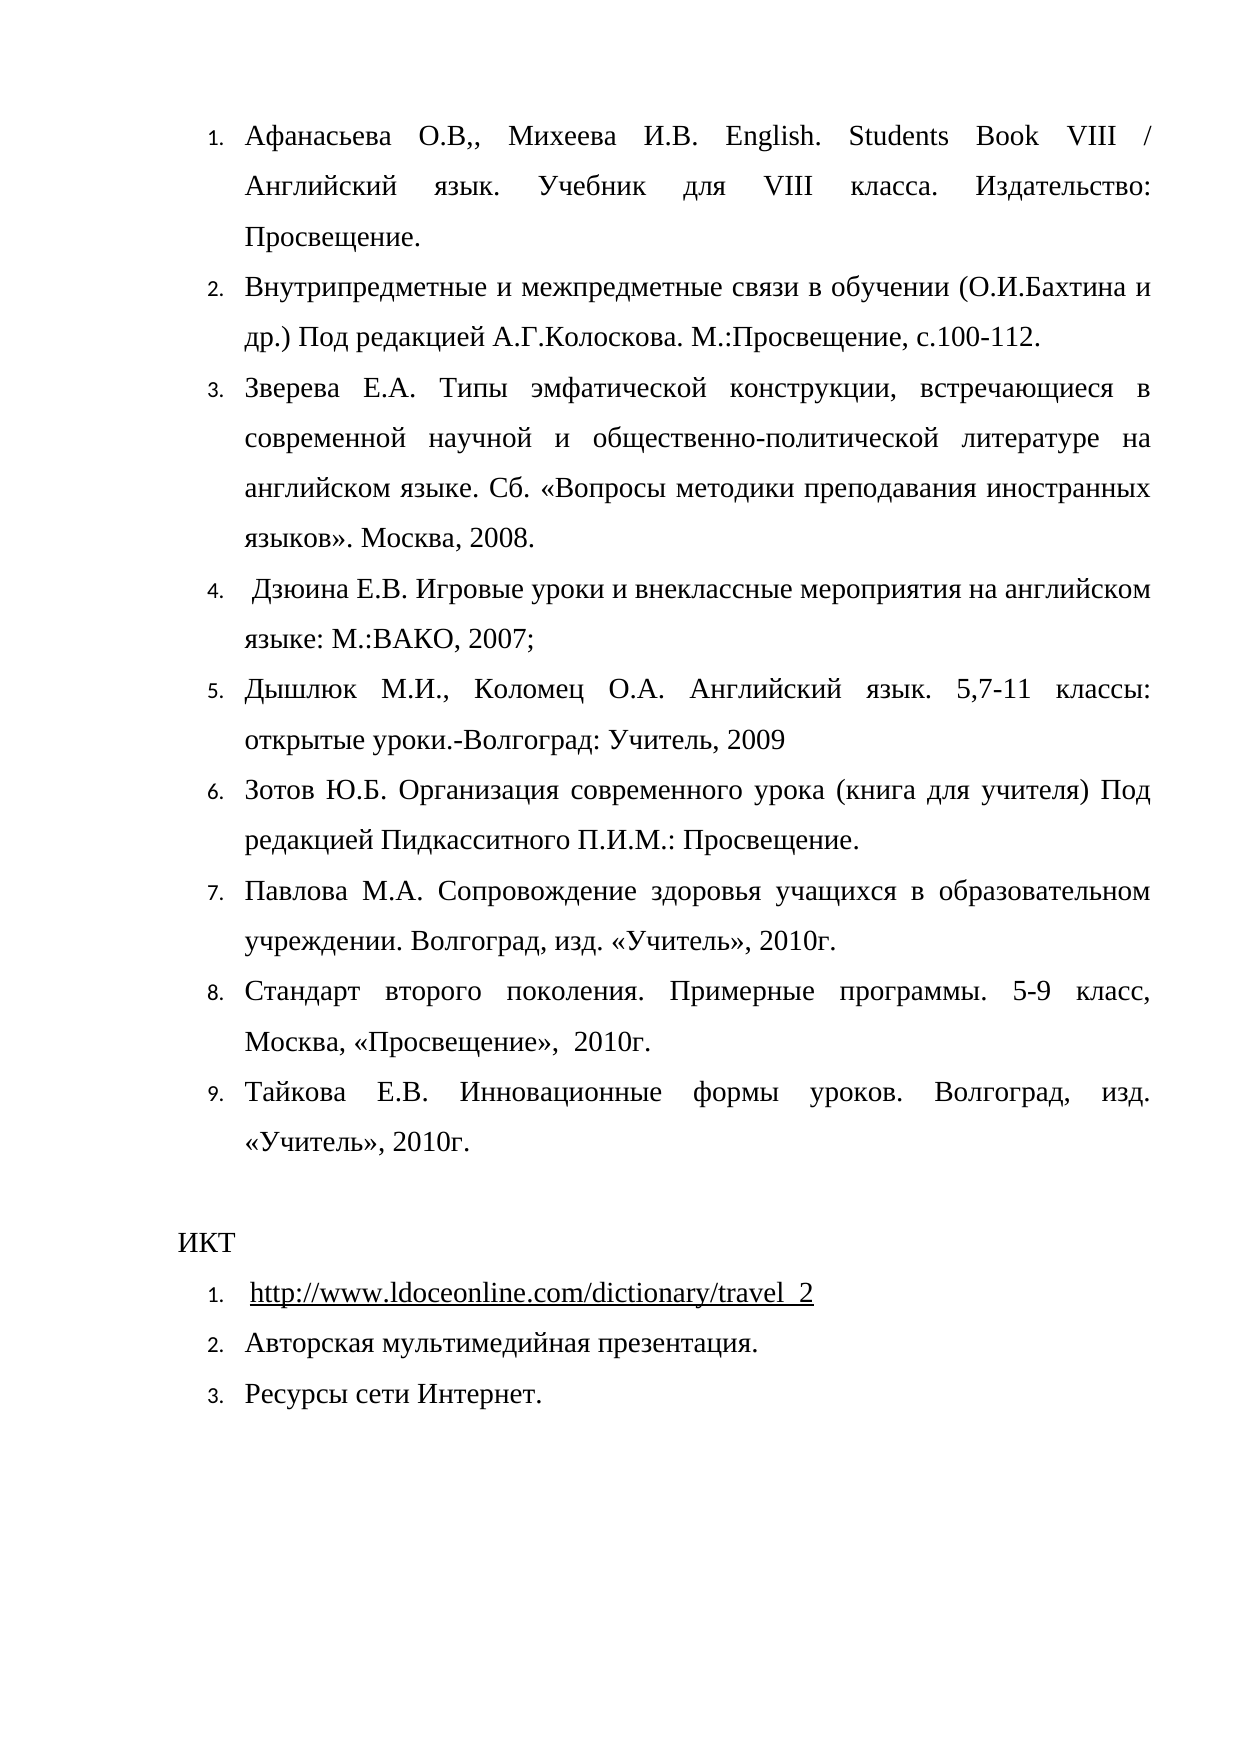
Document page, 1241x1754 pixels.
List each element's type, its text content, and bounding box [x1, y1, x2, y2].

list Ресурсы сети Интернет. [207, 1376, 1152, 1409]
list Внутрипредметные и межпредметные связи в обучении (О.И.Бахтина и др.) Под редакцией А.Г.Колоскова. М.:Просвещение, с.100-112. [207, 269, 1152, 353]
list Стандарт второго поколения. Примерные программы. 5-9 класс, Москва, «Просвещение», 2010г. [207, 973, 1152, 1057]
list Павлова М.А. Сопровождение здоровья учащихся в образовательном учреждении. Волгоград, изд. «Учитель», 2010г. [207, 873, 1152, 957]
list Зверева Е.А. Типы эмфатической конструкции, встречающиеся в современной научной и общественно-политической литературе на английском языке. Сб. «Вопросы методики преподавания иностранных языков». Москва, 2008. [207, 370, 1152, 554]
text ИКТ [177, 1225, 1152, 1258]
list Зотов Ю.Б. Организация современного урока (книга для учителя) Под редакцией Пидкасситного П.И.М.: Просвещение. [207, 772, 1152, 856]
list Дышлюк М.И., Коломец О.А. Английский язык. 5,7-11 классы: открытые уроки.-Волгоград: Учитель, 2009 [207, 672, 1152, 755]
list Тайкова Е.В. Инновационные формы уроков. Волгоград, изд. «Учитель», 2010г. [207, 1074, 1152, 1158]
list Авторская мультимедийная презентация. [207, 1326, 1152, 1359]
list http://www.ldoceonline.com/dictionary/travel_2 [207, 1275, 1152, 1309]
list Дзюина Е.В. Игровые уроки и внеклассные мероприятия на английском языке: М.:ВАКО, 2007; [207, 571, 1152, 655]
list Афанасьева О.В,, Михеева И.В. English. Students Book VIII / Английский язык. Учебник для VIII класса. Издательство: Просвещение. [207, 118, 1152, 252]
